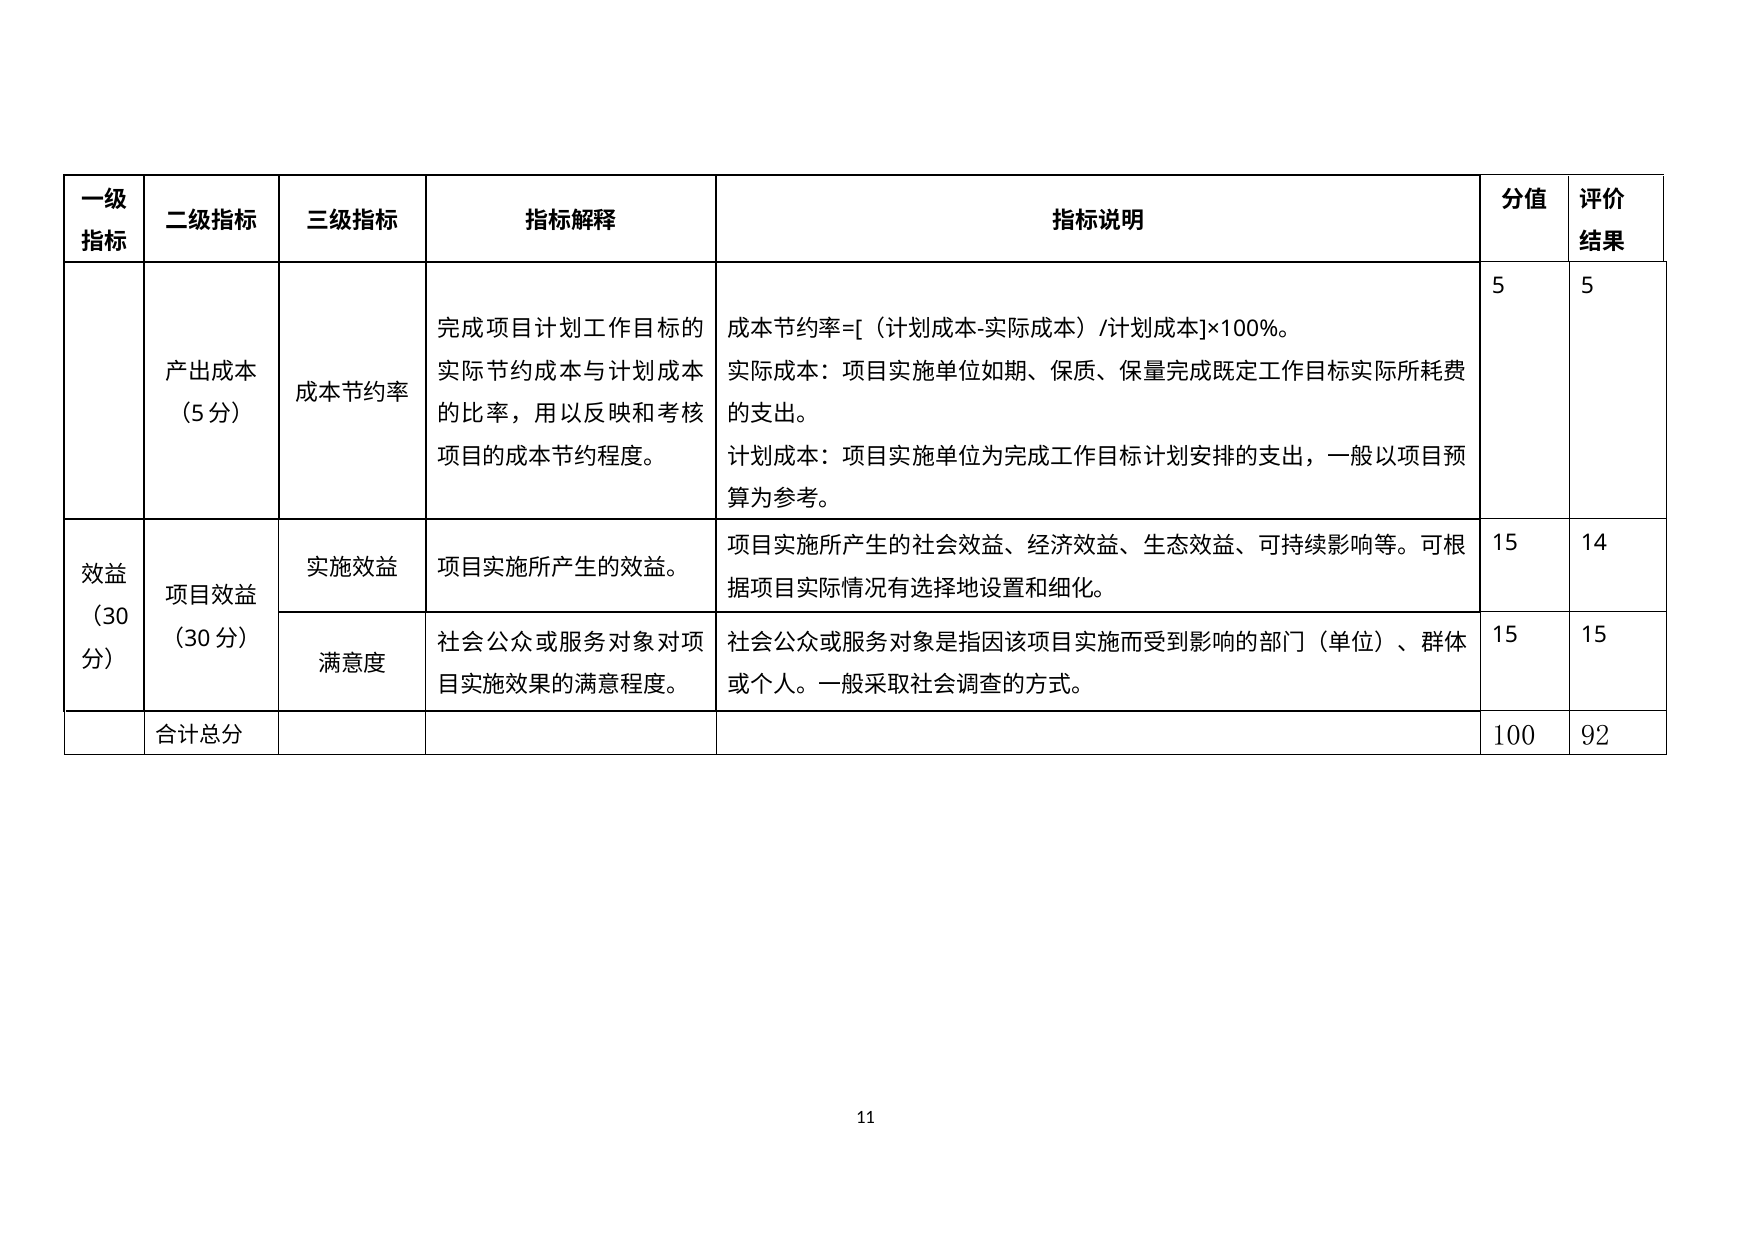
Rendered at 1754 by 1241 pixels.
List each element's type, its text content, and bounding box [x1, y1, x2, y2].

table_cell 项目效益（30分） [145, 520, 278, 710]
table_cell 社会公众或服务对象对项目实施效果的满意程度。 [426, 613, 715, 710]
table_header 二级指标 [145, 176, 278, 261]
table_cell 14 [1570, 519, 1666, 611]
table_header 一级指标 [65, 176, 143, 261]
table_cell 5 [1570, 262, 1666, 518]
table_cell 实施效益 [279, 520, 425, 611]
table_cell 15 [1570, 612, 1666, 710]
table_cell [65, 711, 144, 754]
table_cell 100 [1481, 711, 1569, 754]
table_cell 完成项目计划工作目标的实际节约成本与计划成本的比率，用以反映和考核项目的成本节约程度。 [427, 263, 715, 518]
table_header 评价 结果 [1568, 175, 1664, 261]
table_cell 满意度 [279, 613, 425, 710]
table_cell 效益（30分） [65, 520, 143, 710]
table_cell 15 [1481, 519, 1569, 611]
table_cell [717, 712, 1480, 754]
table_cell 项目实施所产生的社会效益、经济效益、生态效益、可持续影响等。可根据项目实际情况有选择地设置和细化。 [717, 520, 1479, 611]
table_cell 社会公众或服务对象是指因该项目实施而受到影响的部门（单位）、群体或个人。一般采取社会调查的方式。 [717, 613, 1480, 710]
table_cell 合计总分 [145, 712, 278, 754]
table_cell 92 [1570, 711, 1666, 754]
table_header 分值 [1481, 175, 1568, 261]
table_cell 产出成本（5分） [145, 263, 278, 518]
table_cell 成本节约率 [280, 263, 425, 518]
table_cell 项目实施所产生的效益。 [427, 520, 715, 611]
table_header 指标说明 [717, 176, 1479, 261]
table_cell 成本节约率=[（计划成本-实际成本）/计划成本]×100%。 实际成本：项目实施单位如期、保质、保量完成既定工作目标实际所耗费的支出。 计划成本：项目实施单位为完成工作目标计划安排的支出，一般以项目预算为参考。 [717, 263, 1479, 518]
table_cell [426, 712, 716, 754]
table_header 三级指标 [280, 176, 425, 261]
table_cell 5 [1481, 262, 1569, 518]
table_cell [279, 712, 425, 754]
table_cell 15 [1481, 612, 1569, 710]
table_header 指标解释 [427, 176, 715, 261]
